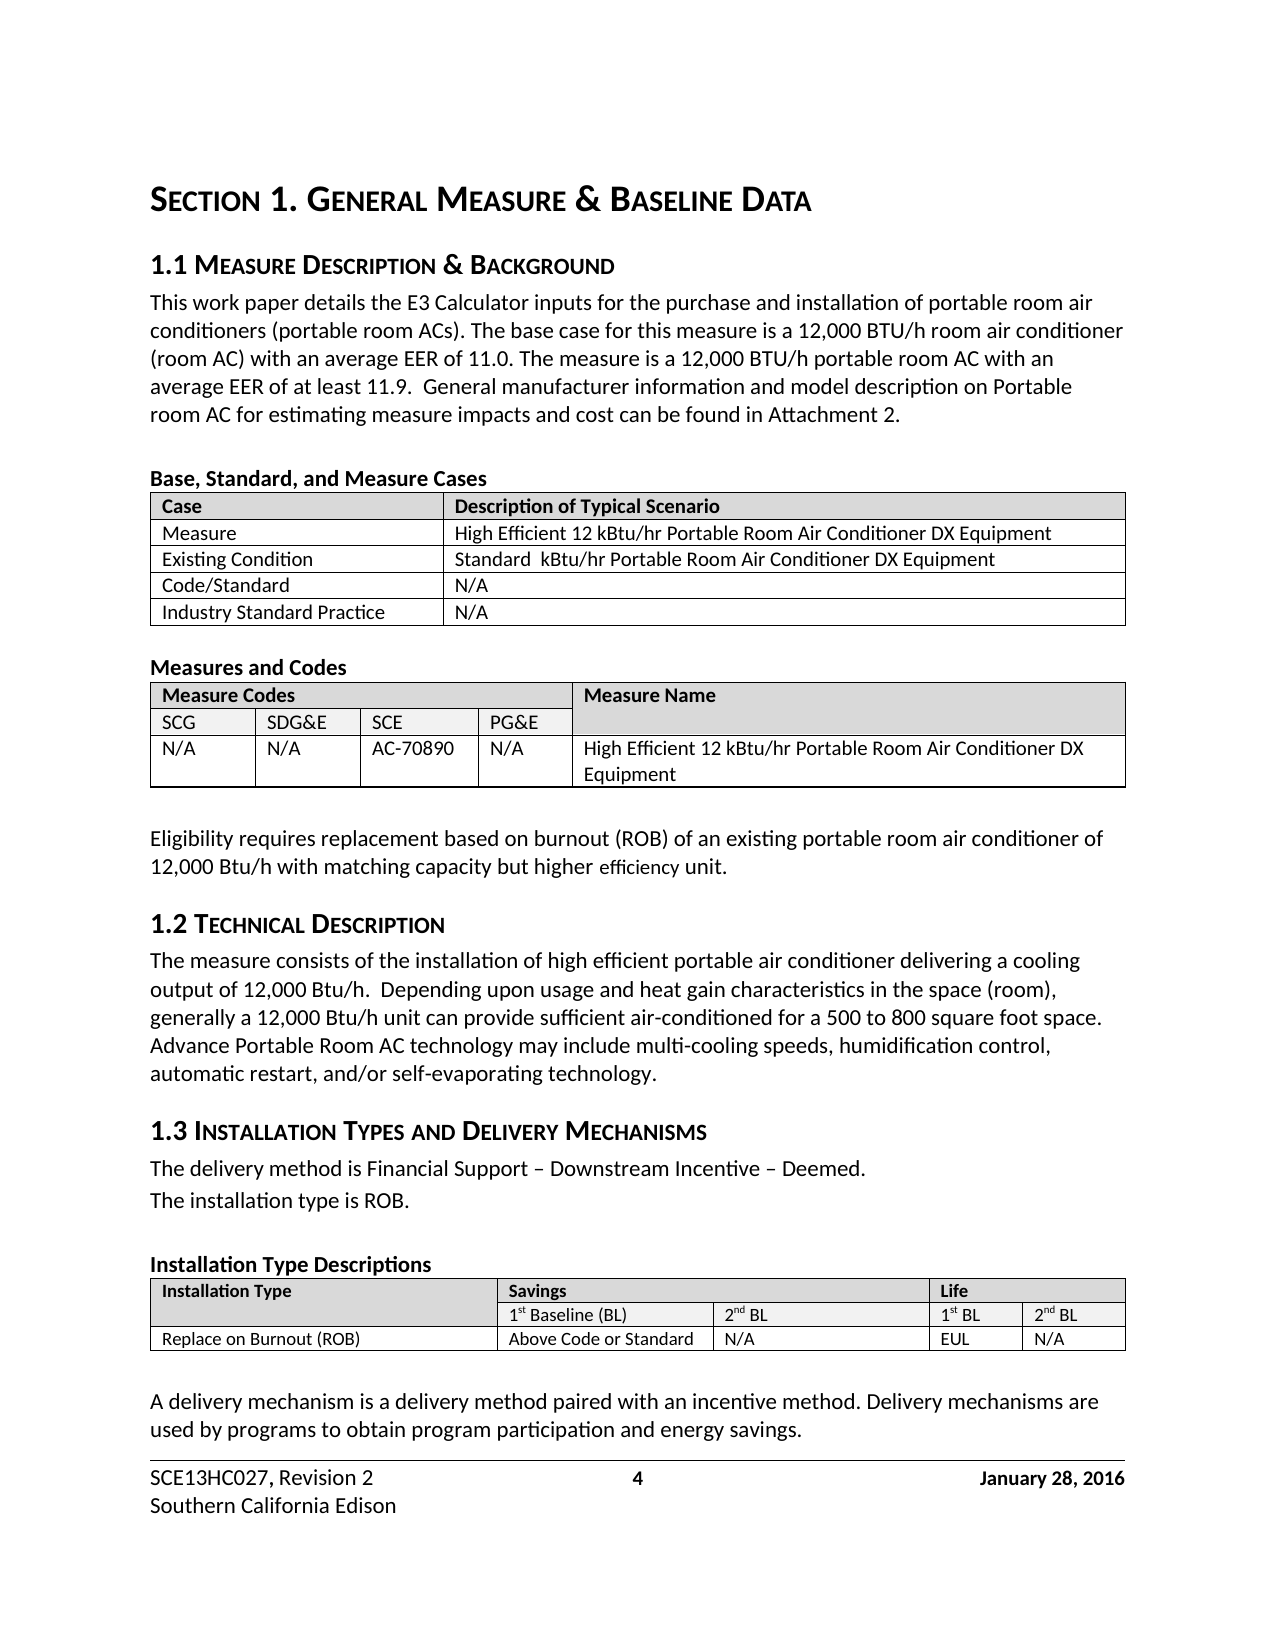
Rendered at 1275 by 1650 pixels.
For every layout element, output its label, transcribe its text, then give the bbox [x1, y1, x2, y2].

table_cell Existing Condition [151, 546, 443, 572]
table_cell N/A [444, 573, 1125, 598]
table_cell 1st Baseline (BL) [498, 1303, 713, 1326]
text Eligibility requires replacement based on burnout (ROB) of an existing portable room air conditioner of 12,000 Btu/h with matching capacity but higher efficiency unit. [150, 824, 1125, 880]
table_cell High Efficient 12 kBtu/hr Portable Room Air Conditioner DX Equipment [444, 520, 1125, 545]
table_cell N/A [714, 1327, 929, 1350]
table_cell 2nd BL [1023, 1303, 1125, 1326]
table_header Installation Type [151, 1279, 497, 1326]
table_cell N/A [256, 736, 360, 786]
table_header Savings [498, 1279, 929, 1302]
table_cell Industry Standard Practice [151, 599, 443, 624]
table_cell SCG [151, 709, 255, 734]
text Base, Standard, and Measure Cases [150, 464, 1125, 492]
table_header Case [151, 493, 443, 519]
subtitle 1.2 Technical Description [150, 905, 1125, 940]
text This work paper details the E3 Calculator inputs for the purchase and installation of portable room air conditioners (portable room ACs). The base case for this measure is a 12,000 BTU/h room air conditioner (room AC) with an average EER of 11.0. The measure is a 12,000 BTU/h portable room AC with an average EER of at least 11.9. General manufacturer information and model description on Portable room AC for estimating measure impacts and cost can be found in Attachment 2. [150, 288, 1125, 428]
text Measures and Codes [150, 653, 1125, 682]
table_cell N/A [479, 736, 572, 786]
table_cell 2nd BL [714, 1303, 929, 1326]
table_cell Replace on Burnout (ROB) [151, 1327, 497, 1350]
table_header Measure Codes [151, 683, 572, 708]
table_cell Standard kBtu/hr Portable Room Air Conditioner DX Equipment [444, 546, 1125, 572]
subtitle 1.1 Measure Description & Background [150, 246, 1125, 281]
text The delivery method is Financial Support – Downstream Incentive – Deemed. [150, 1154, 1125, 1182]
table_cell SDG&E [256, 709, 360, 734]
table_cell AC-70890 [361, 736, 478, 786]
text Installation Type Descriptions [150, 1250, 1125, 1278]
table_cell Code/Standard [151, 573, 443, 598]
table_cell EUL [930, 1327, 1022, 1350]
table_cell High Efficient 12 kBtu/hr Portable Room Air Conditioner DX Equipment [573, 736, 1125, 786]
table_cell 1st BL [930, 1303, 1022, 1326]
table_cell Measure [151, 520, 443, 545]
table_header Measure Name [573, 683, 1125, 734]
table_cell Above Code or Standard [498, 1327, 713, 1350]
table_cell SCE [361, 709, 478, 734]
table_header Life [930, 1279, 1125, 1302]
table_cell PG&E [479, 709, 572, 734]
subtitle Section 1. General Measure & Baseline Data [150, 175, 1125, 221]
table_cell N/A [444, 599, 1125, 624]
text The installation type is ROB. [150, 1186, 1125, 1214]
text The measure consists of the installation of high efficient portable air conditioner delivering a cooling output of 12,000 Btu/h. Depending upon usage and heat gain characteristics in the space (room), generally a 12,000 Btu/h unit can provide sufficient air-conditioned for a 500 to 800 square foot space. Advance Portable Room AC technology may include multi-cooling speeds, humidification control, automatic restart, and/or self-evaporating technology. [150, 947, 1125, 1087]
table_header Description of Typical Scenario [444, 493, 1125, 519]
table_cell N/A [151, 736, 255, 786]
table_cell N/A [1023, 1327, 1125, 1350]
text A delivery mechanism is a delivery method paired with an incentive method. Delivery mechanisms are used by programs to obtain program participation and energy savings. [150, 1387, 1125, 1443]
subtitle 1.3 Installation Types and Delivery Mechanisms [150, 1112, 1125, 1147]
